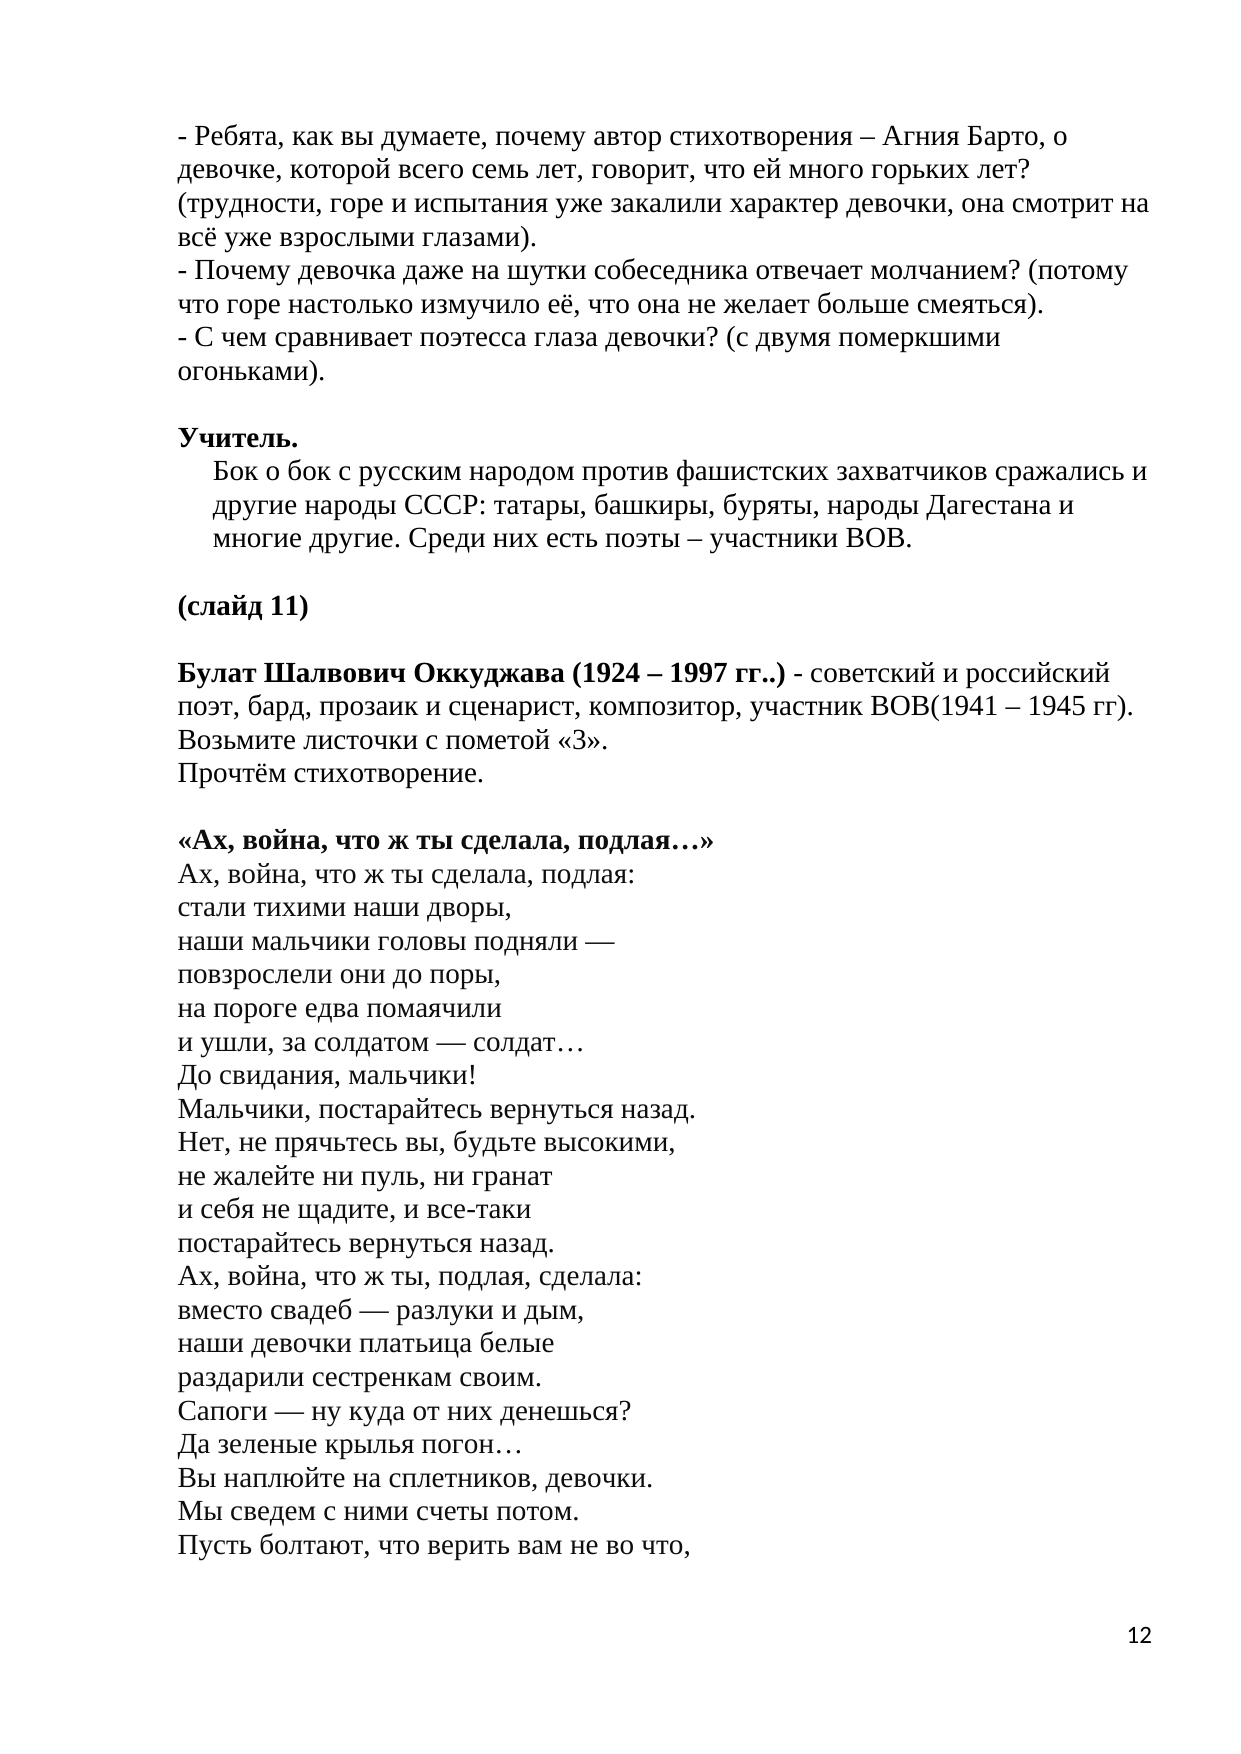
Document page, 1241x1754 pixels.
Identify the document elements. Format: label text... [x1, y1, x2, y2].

text - Ребята, как вы думаете, почему автор стихотворения – Агния Барто, о девочке, которой всего семь лет, говорит, что ей много горьких лет? (трудности, горе и испытания уже закалили характер девочки, она смотрит на всё уже взрослыми глазами). [177, 118, 1152, 252]
text Булат Шалвович Оккуджава (1924 – 1997 гг..) - советский и российский поэт, бард, прозаик и сценарист, композитор, участник ВОВ(1941 – 1945 гг). [177, 655, 1152, 722]
text Учитель. [177, 420, 1152, 453]
text «Ах, война, что ж ты сделала, подлая…» [177, 822, 1152, 856]
text Возьмите листочки с пометой «3». [177, 722, 1152, 755]
text - Почему девочка даже на шутки собеседника отвечает молчанием? (потому что горе настолько измучило её, что она не желает больше смеяться). [177, 252, 1152, 319]
text Ах, война, что ж ты сделала, подлая: стали тихими наши дворы, наши мальчики головы подняли — повзрослели они до поры, на пороге едва помаячили и ушли, за солдатом — солдат… До свидания, мальчики! [177, 856, 1152, 1091]
text Мальчики, постарайтесь вернуться назад. Нет, не прячьтесь вы, будьте высокими, не жалейте ни пуль, ни гранат и себя не щадите, и все-таки постарайтесь вернуться назад. [177, 1091, 1152, 1258]
text Бок о бок с русским народом против фашистских захватчиков сражались и другие народы СССР: татары, башкиры, буряты, народы Дагестана и многие другие. Среди них есть поэты – участники ВОВ. [213, 453, 1152, 554]
text - С чем сравнивает поэтесса глаза девочки? (с двумя померкшими огоньками). [177, 319, 1152, 386]
text Прочтём стихотворение. [177, 755, 1152, 789]
text (слайд 11) [177, 588, 1152, 621]
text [177, 1258, 1152, 1560]
